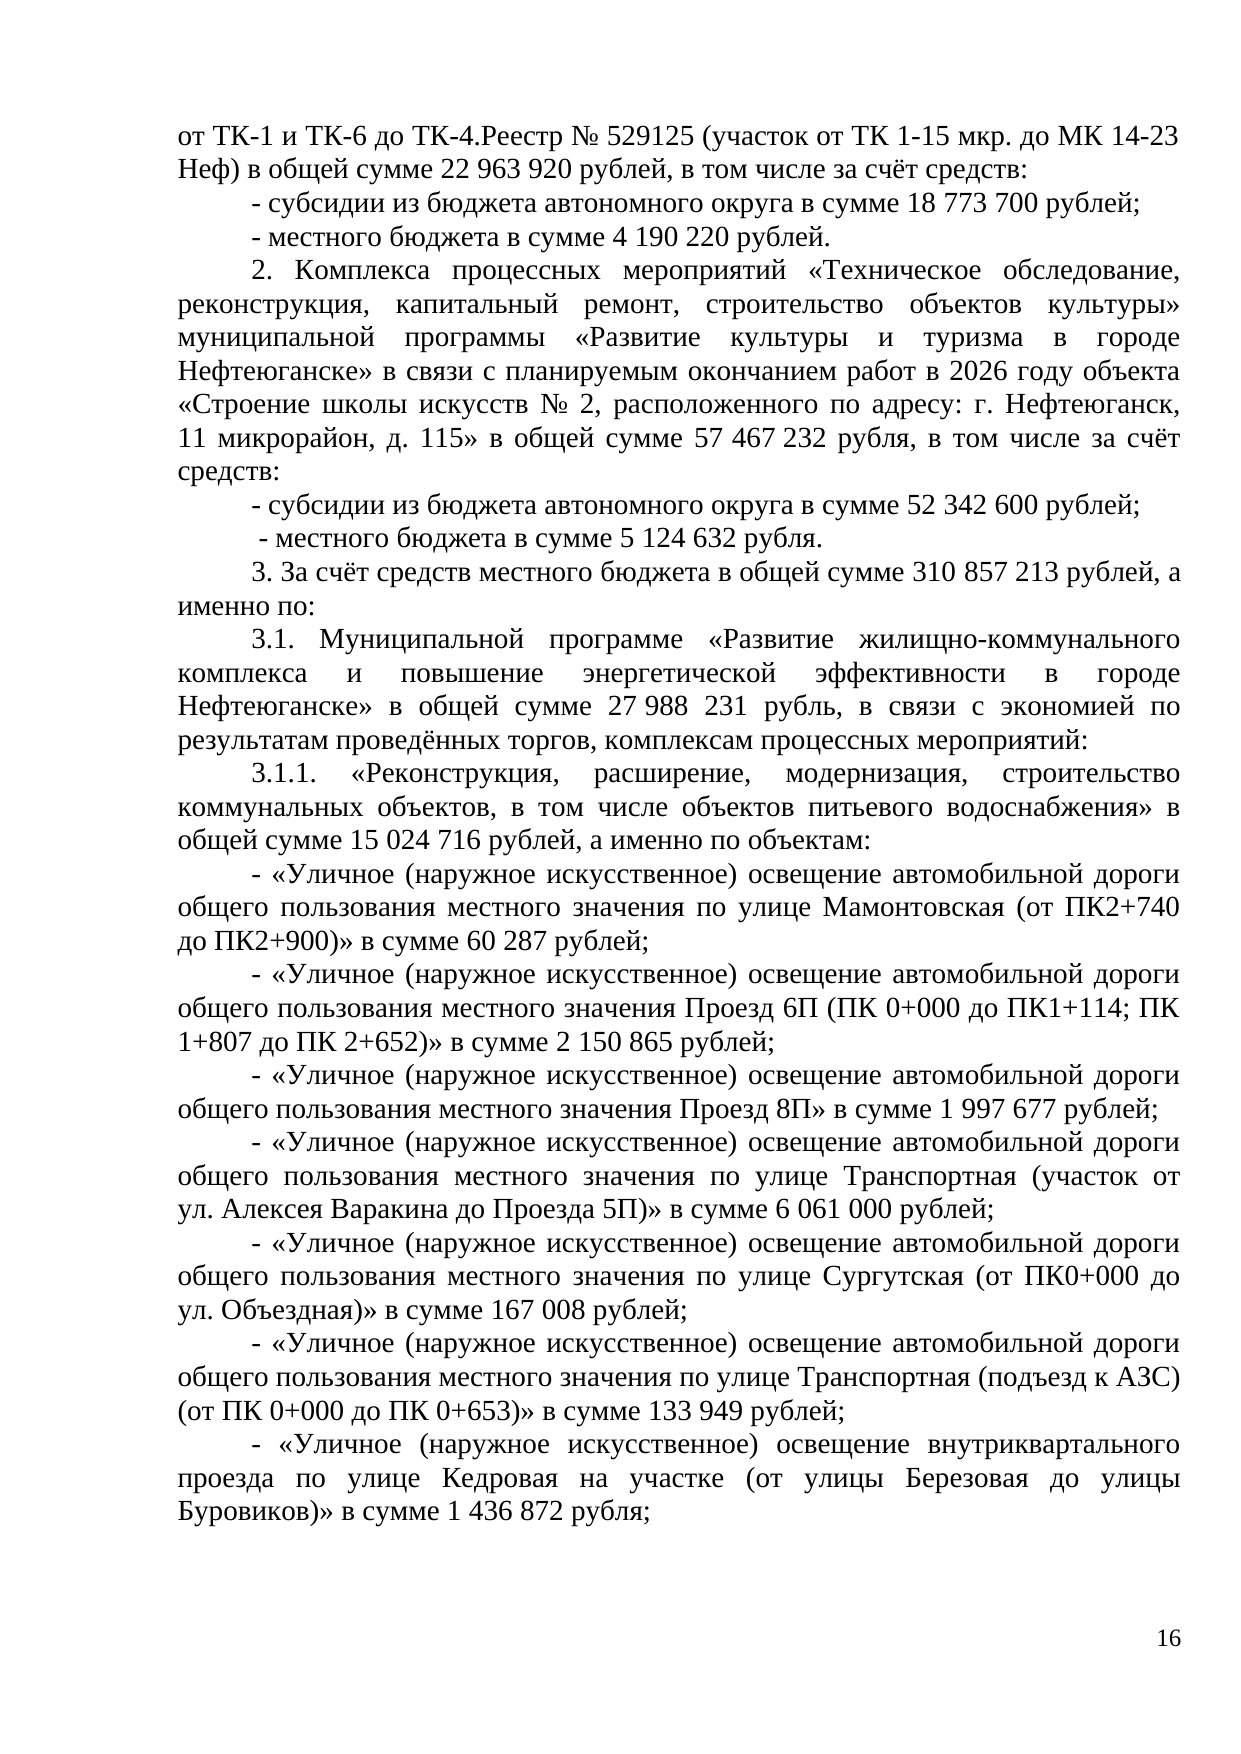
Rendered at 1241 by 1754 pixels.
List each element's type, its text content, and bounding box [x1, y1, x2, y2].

text - «Уличное (наружное искусственное) освещение автомобильной дороги общего пользования местного значения по улице Транспортная (подъезд к АЗС) (от ПК 0+000 до ПК 0+653)» в сумме 133 949 рублей; [177, 1326, 1181, 1426]
text 2. Комплекса процессных мероприятий «Техническое обследование, реконструкция, капитальный ремонт, строительство объектов культуры» муниципальной программы «Развитие культуры и туризма в городе Нефтеюганске» в связи с планируемым окончанием работ в 2026 году объекта «Строение школы искусств № 2, расположенного по адресу: г. Нефтеюганск, 11 микрорайон, д. 115» в общей сумме 57 467 232 рубля, в том числе за счёт средств: [177, 252, 1181, 487]
text - субсидии из бюджета автономного округа в сумме 18 773 700 рублей; [177, 185, 1181, 219]
text 3. За счёт средств местного бюджета в общей сумме 310 857 213 рублей, а именно по: [177, 554, 1181, 621]
text 3.1. Муниципальной программе «Развитие жилищно-коммунального комплекса и повышение энергетической эффективности в городе Нефтеюганске» в общей сумме 27 988 231 рубль, в связи с экономией по результатам проведённых торгов, комплексам процессных мероприятий: [177, 621, 1181, 755]
text - «Уличное (наружное искусственное) освещение автомобильной дороги общего пользования местного значения Проезд 6П (ПК 0+000 до ПК1+114; ПК 1+807 до ПК 2+652)» в сумме 2 150 865 рублей; [177, 957, 1181, 1057]
text - «Уличное (наружное искусственное) освещение автомобильной дороги общего пользования местного значения по улице Мамонтовская (от ПК2+740 до ПК2+900)» в сумме 60 287 рублей; [177, 856, 1181, 957]
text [177, 118, 1181, 185]
text 3.1.1. «Реконструкция, расширение, модернизация, строительство коммунальных объектов, в том числе объектов питьевого водоснабжения» в общей сумме 15 024 716 рублей, а именно по объектам: [177, 755, 1181, 856]
text - местного бюджета в сумме 5 124 632 рубля. [177, 521, 1181, 554]
text - «Уличное (наружное искусственное) освещение автомобильной дороги общего пользования местного значения по улице Сургутская (от ПК0+000 до ул. Объездная)» в сумме 167 008 рублей; [177, 1225, 1181, 1326]
text - субсидии из бюджета автономного округа в сумме 52 342 600 рублей; [177, 487, 1181, 521]
text - местного бюджета в сумме 4 190 220 рублей. [177, 219, 1181, 252]
text - «Уличное (наружное искусственное) освещение автомобильной дороги общего пользования местного значения по улице Транспортная (участок от ул. Алексея Варакина до Проезда 5П)» в сумме 6 061 000 рублей; [177, 1124, 1181, 1225]
text - «Уличное (наружное искусственное) освещение внутриквартального проезда по улице Кедровая на участке (от улицы Березовая до улицы Буровиков)» в сумме 1 436 872 рубля; [177, 1426, 1181, 1527]
text - «Уличное (наружное искусственное) освещение автомобильной дороги общего пользования местного значения Проезд 8П» в сумме 1 997 677 рублей; [177, 1057, 1181, 1124]
